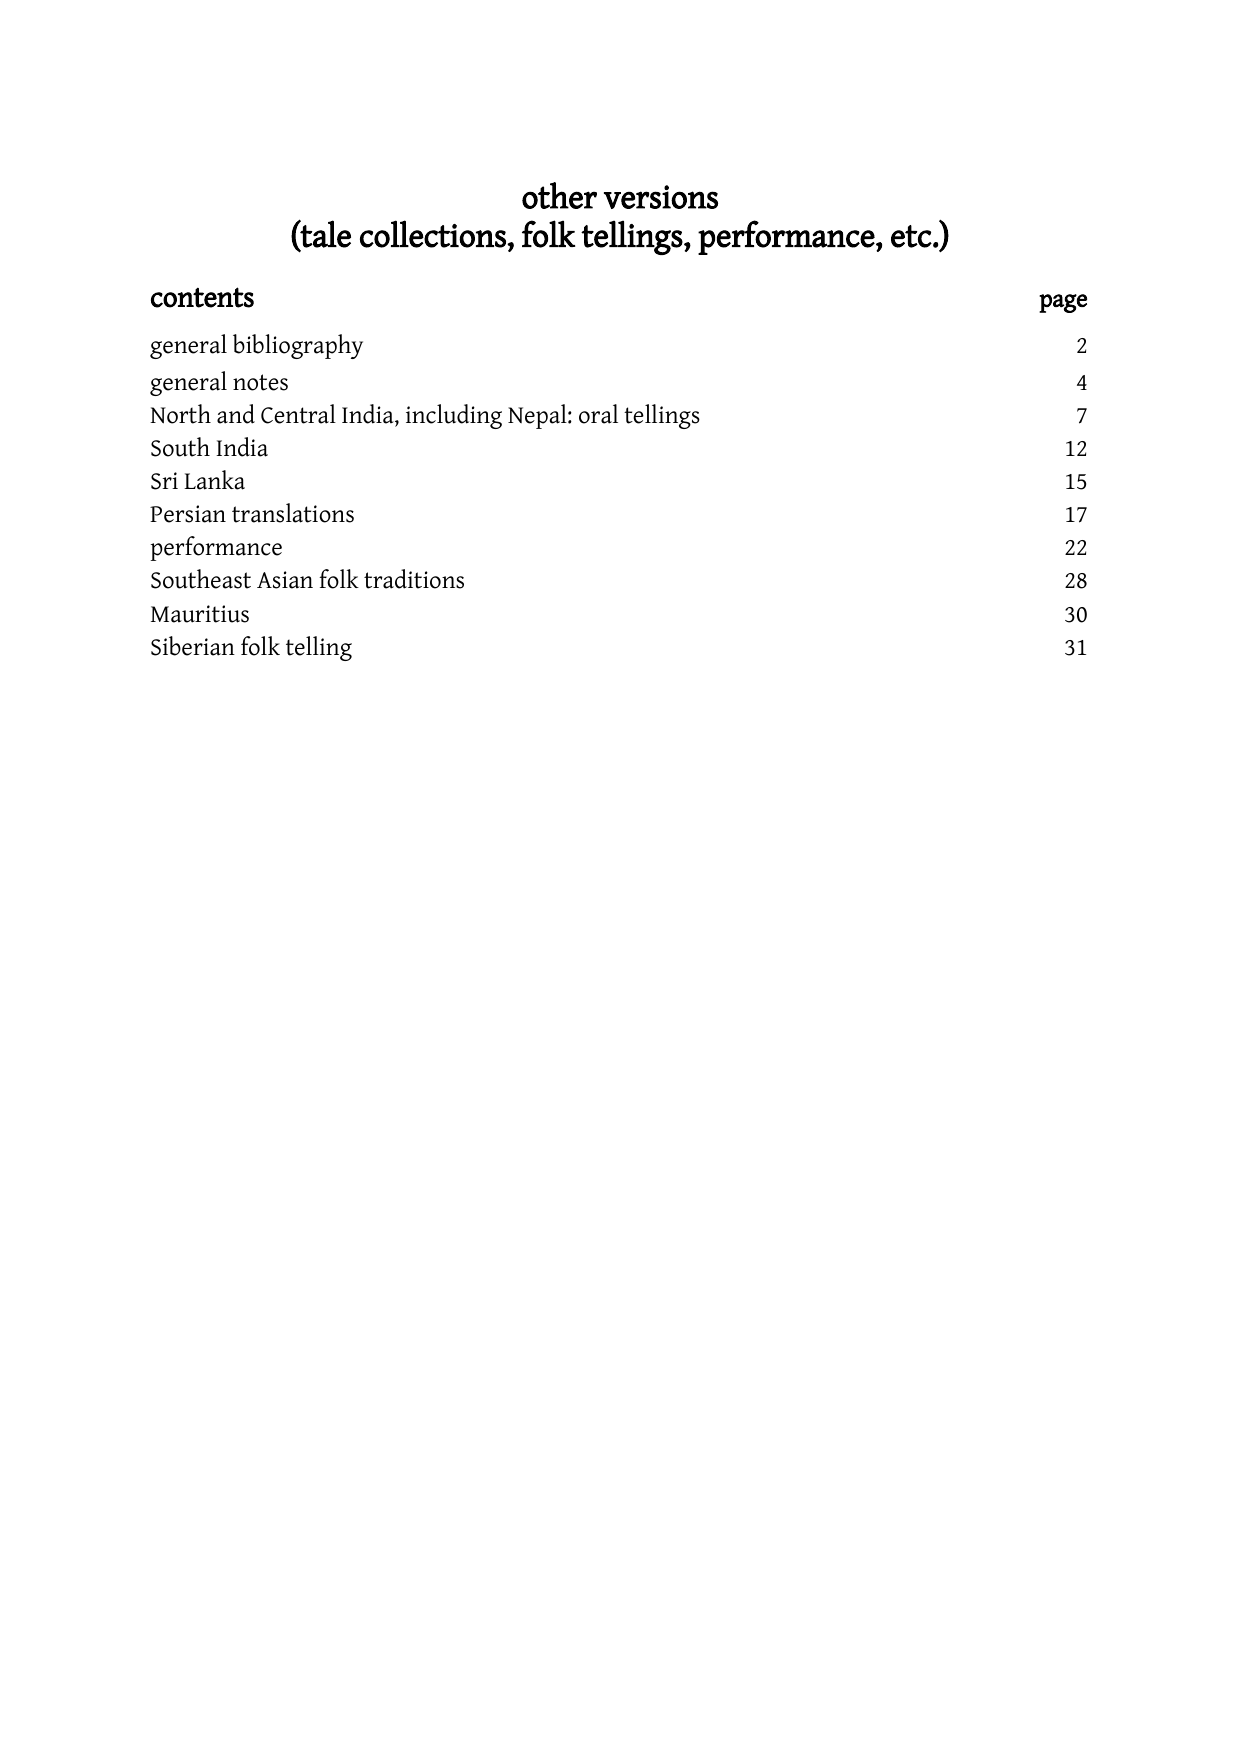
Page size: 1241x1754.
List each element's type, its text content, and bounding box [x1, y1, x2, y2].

text other versions (tale collections, folk tellings, performance, etc.) [150, 178, 1090, 256]
text contents page [150, 281, 1090, 314]
text general notes 4 North and Central India, including Nepal: oral tellings 7 South India 12 Sri Lanka 15 Persian translations 17 performance 22 Southeast Asian folk traditions 28 Mauritius 30 Siberian folk telling 31 [150, 368, 1090, 662]
text general bibliography 2 [150, 331, 1090, 360]
